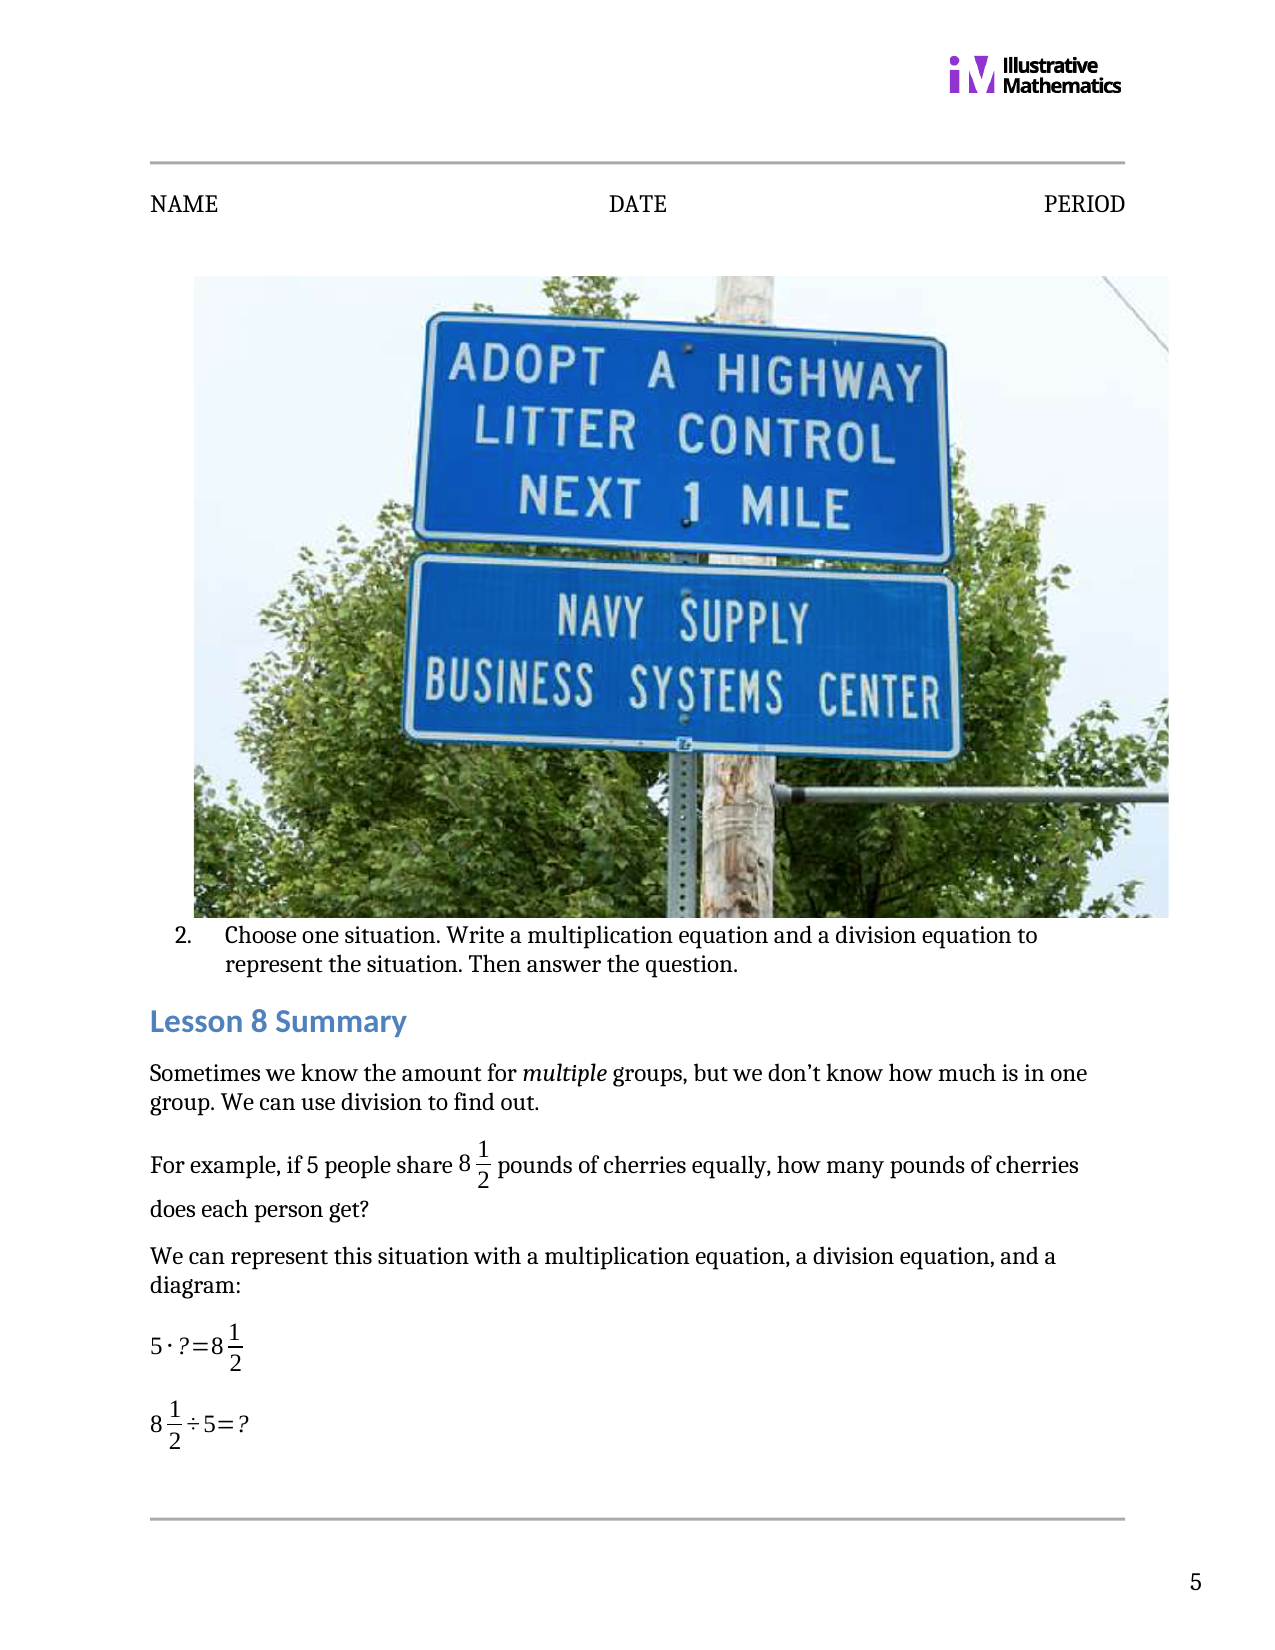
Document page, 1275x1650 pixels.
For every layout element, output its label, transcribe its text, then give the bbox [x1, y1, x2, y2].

text We can represent this situation with a multiplication equation, a division equation, and a diagram: [150, 1242, 1125, 1299]
list Choose one situation. Write a multiplication equation and a division equation to represent the situation. Then answer the question. [175, 921, 1125, 979]
picture [949, 55, 1121, 93]
picture [193, 276, 1169, 918]
text For example, if 5 people share pounds of cherries equally, how many pounds of cherries does each person get? [150, 1136, 1125, 1223]
text Sometimes we know the amount for multiple groups, but we don’t know how much is in one group. We can use division to find out. [150, 1059, 1125, 1117]
subtitle Lesson 8 Summary [150, 1000, 1125, 1041]
